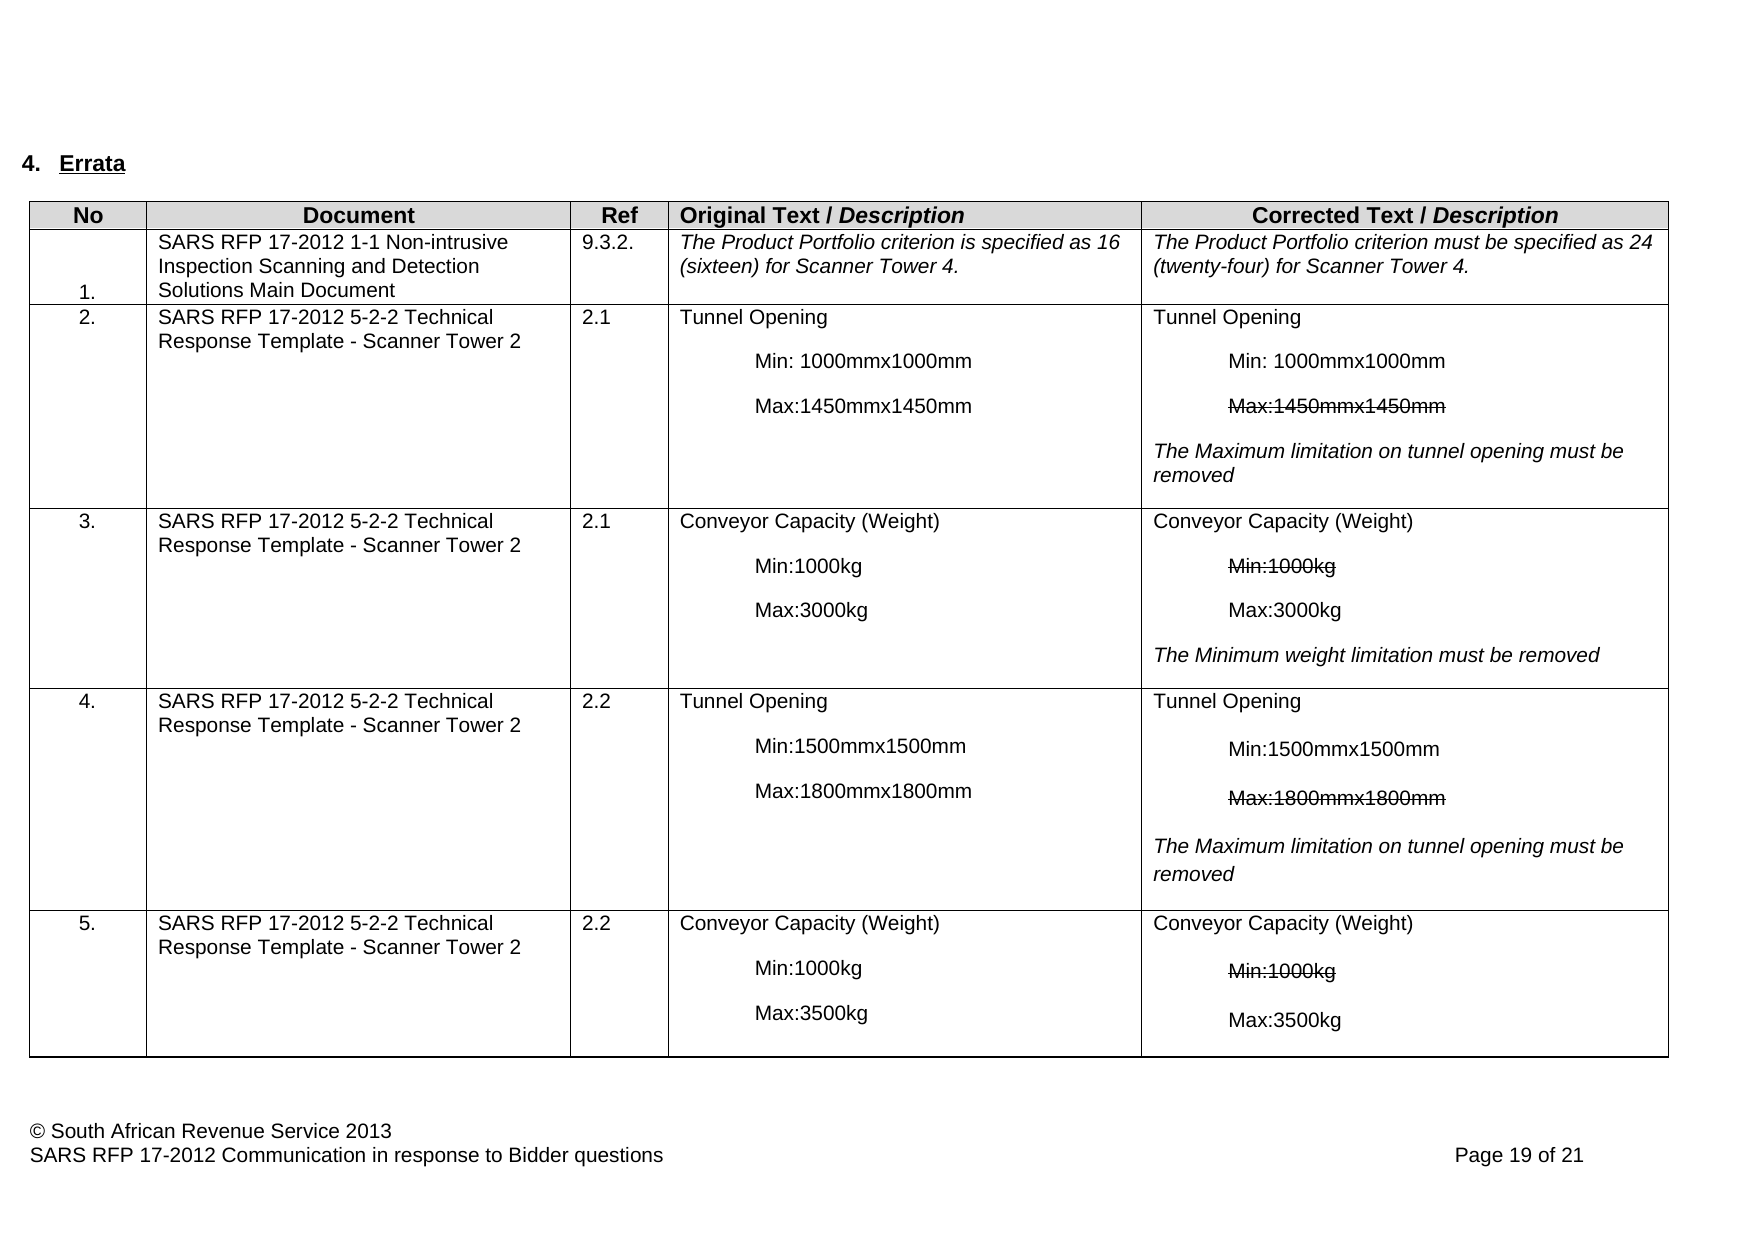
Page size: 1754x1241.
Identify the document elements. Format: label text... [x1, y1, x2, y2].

table_cell SARS RFP 17-2012 5-2-2 Technical Response Template - Scanner Tower 2 [147, 305, 570, 508]
table_cell The Product Portfolio criterion must be specified as 24 (twenty-four) for Scanner Tower 4. [1142, 230, 1668, 303]
table_cell Tunnel Opening Min:1500mmx1500mm Max:1800mmx1800mm [669, 689, 1141, 910]
table_cell 2.2 [571, 911, 668, 1056]
table_header Document [147, 202, 570, 228]
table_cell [147, 911, 570, 1056]
table_cell [30, 911, 146, 1056]
table_cell [30, 689, 146, 910]
list Errata [22, 150, 1695, 176]
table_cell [669, 911, 1141, 1056]
table_cell 2.1 [571, 509, 668, 688]
table_header Ref [571, 202, 668, 228]
table_cell 2.1 [571, 305, 668, 508]
table_cell Tunnel Opening Min:1500mmx1500mm Max:1800mmx1800mm The Maximum limitation on tunnel opening must be removed [1142, 689, 1668, 910]
table_cell Tunnel Opening Min: 1000mmx1000mm Max:1450mmx1450mm [669, 305, 1141, 508]
table_cell Conveyor Capacity (Weight) Min:1000kg Max:3000kg The Minimum weight limitation must be removed [1142, 509, 1668, 688]
table_header No [30, 202, 146, 228]
table_cell SARS RFP 17-2012 1-1 Non-intrusive Inspection Scanning and Detection Solutions Main Document [147, 230, 570, 303]
table_cell [30, 509, 146, 688]
table_cell [30, 230, 146, 303]
table_header Corrected Text / Description [1142, 202, 1668, 228]
table_header Original Text / Description [669, 202, 1141, 228]
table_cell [1142, 911, 1668, 1056]
table_cell 2.2 [571, 689, 668, 910]
table_cell The Product Portfolio criterion is specified as 16 (sixteen) for Scanner Tower 4. [669, 230, 1141, 303]
table_cell [30, 305, 146, 508]
table_cell SARS RFP 17-2012 5-2-2 Technical Response Template - Scanner Tower 2 [147, 689, 570, 910]
table_cell Tunnel Opening Min: 1000mmx1000mm Max:1450mmx1450mm The Maximum limitation on tunnel opening must be removed [1142, 305, 1668, 508]
table_cell Conveyor Capacity (Weight) Min:1000kg Max:3000kg [669, 509, 1141, 688]
table_cell 9.3.2. [571, 230, 668, 303]
table_cell SARS RFP 17-2012 5-2-2 Technical Response Template - Scanner Tower 2 [147, 509, 570, 688]
